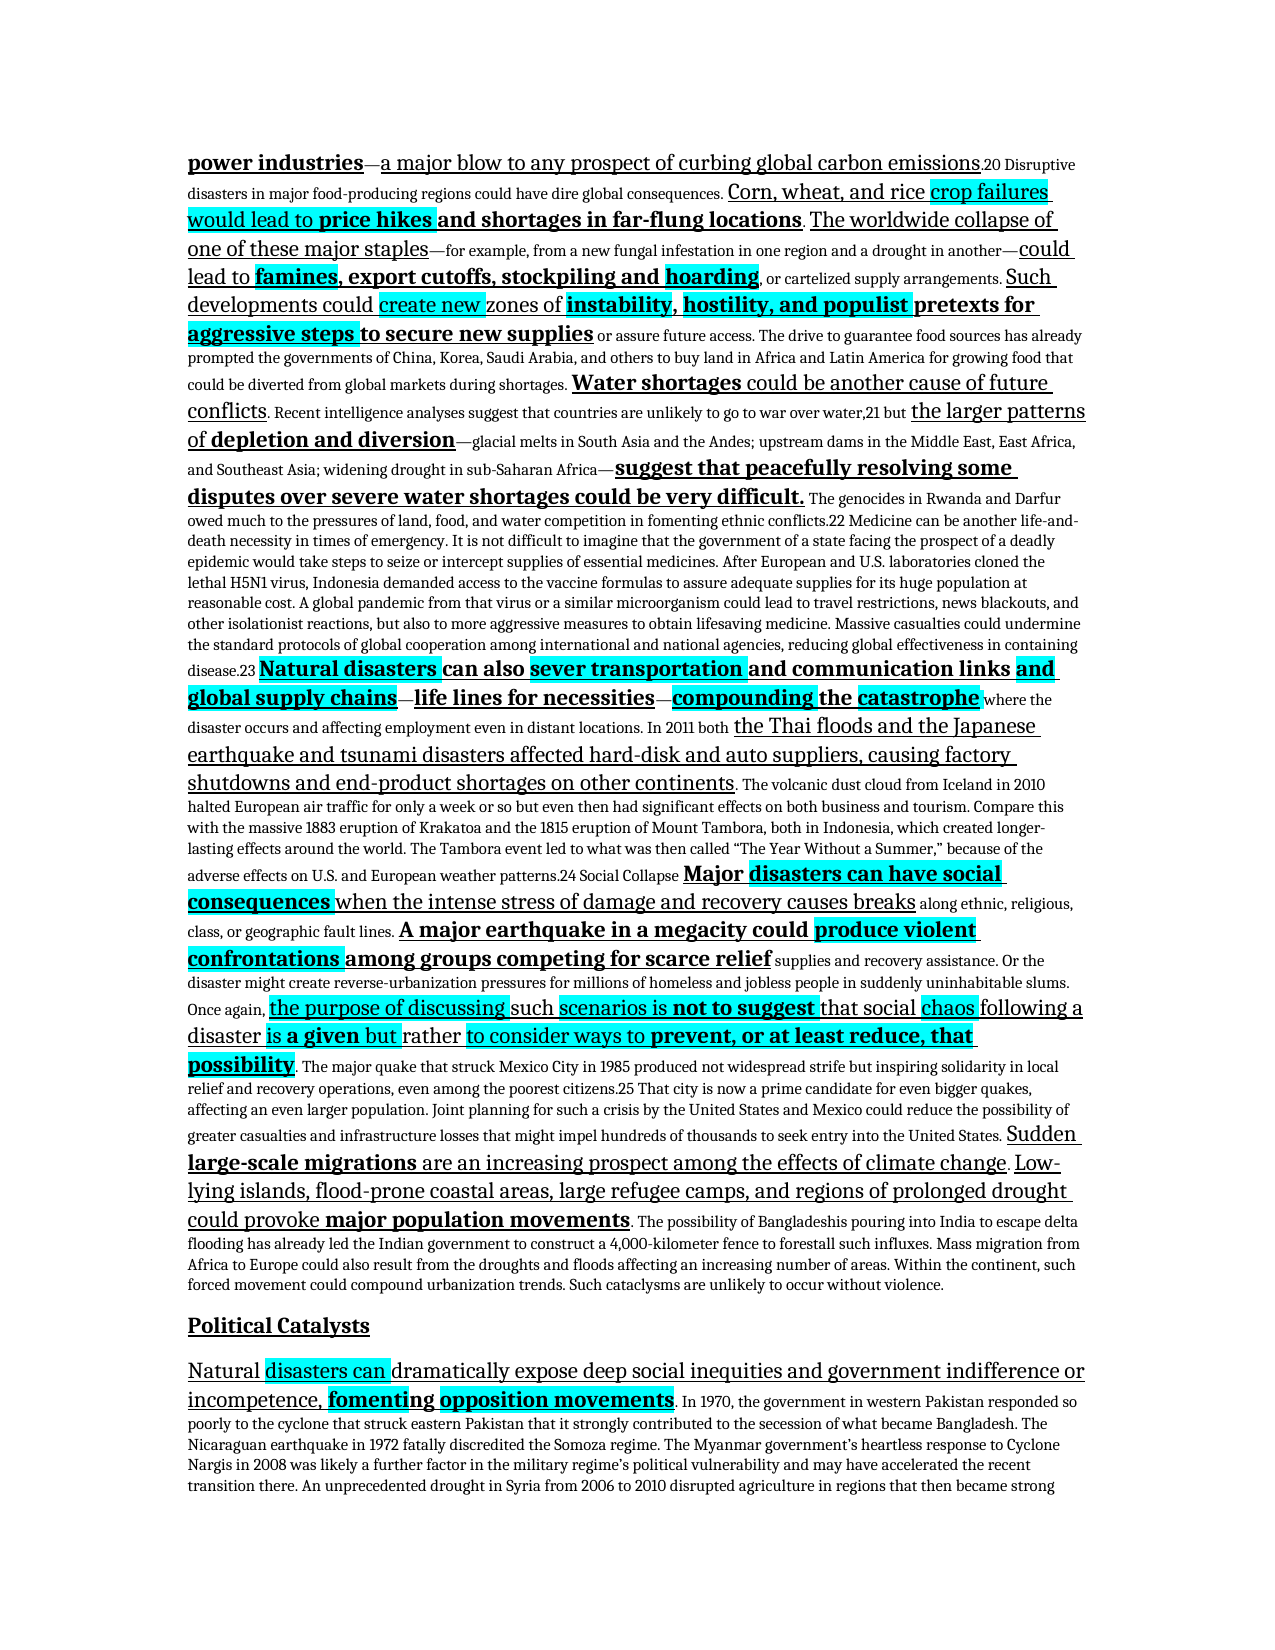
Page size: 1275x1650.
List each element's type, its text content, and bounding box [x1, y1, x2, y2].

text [187, 150, 1087, 1295]
text Political Catalysts [187, 1313, 1087, 1339]
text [187, 1358, 1087, 1495]
